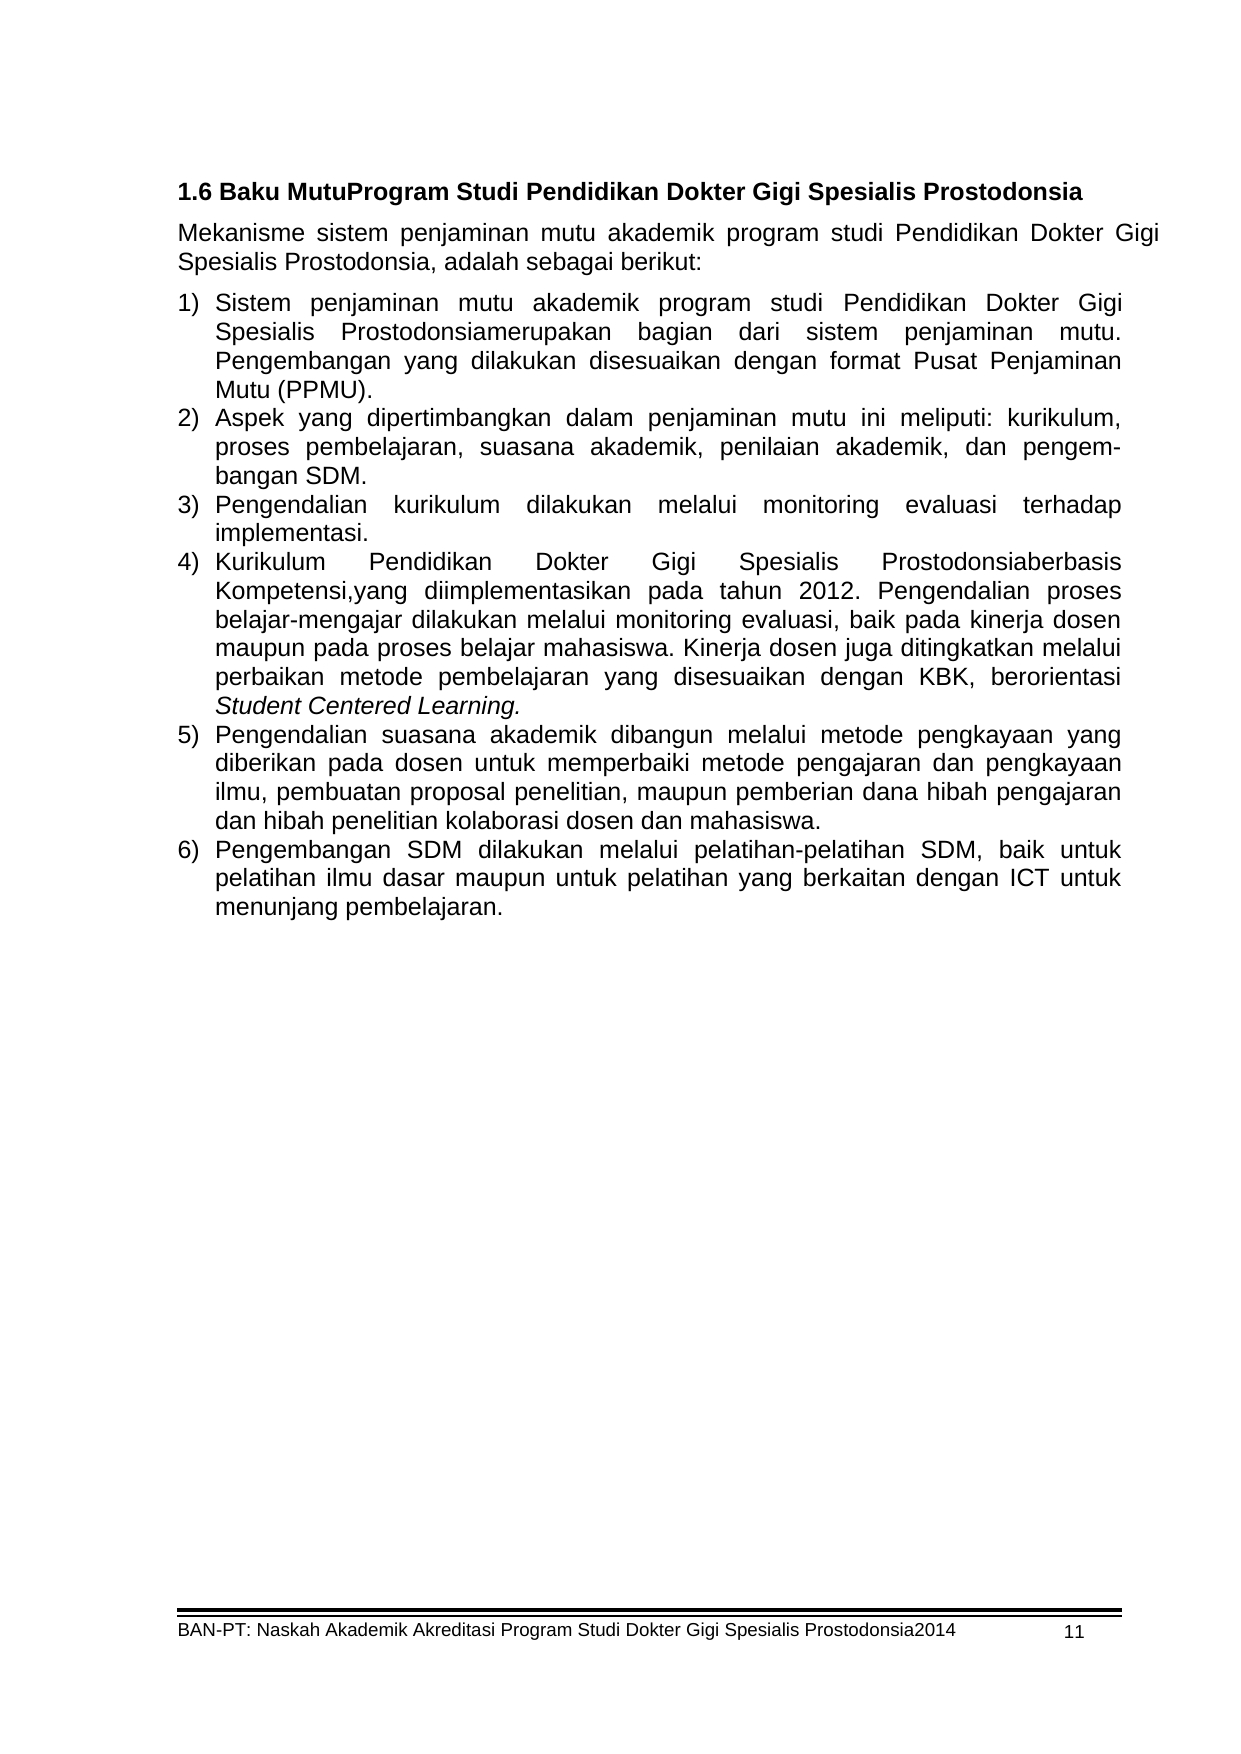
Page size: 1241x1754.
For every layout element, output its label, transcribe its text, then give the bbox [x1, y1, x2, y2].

list Pengembangan SDM dilakukan melalui pelatihan-pelatihan SDM, baik untuk pelatihan ilmu dasar maupun untuk pelatihan yang berkaitan dengan ICT untuk menunjang pembelajaran. [177, 835, 1123, 921]
list Sistem penjaminan mutu akademik program studi Pendidikan Dokter Gigi Spesialis Prostodonsiamerupakan bagian dari sistem penjaminan mutu. Pengembangan yang dilakukan disesuaikan dengan format Pusat Penjaminan Mutu (PPMU). [177, 288, 1123, 403]
list Kurikulum Pendidikan Dokter Gigi Spesialis Prostodonsiaberbasis Kompetensi,yang diimplementasikan pada tahun 2012. Pengendalian proses belajar-mengajar dilakukan melalui monitoring evaluasi, baik pada kinerja dosen maupun pada proses belajar mahasiswa. Kinerja dosen juga ditingkatkan melalui perbaikan metode pembelajaran yang disesuaikan dengan KBK, berorientasi Student Centered Learning. [177, 547, 1123, 720]
list Aspek yang dipertimbangkan dalam penjaminan mutu ini meliputi: kurikulum, proses pembelajaran, suasana akademik, penilaian akademik, dan pengem-bangan SDM. [177, 403, 1123, 490]
text Mekanisme sistem penjaminan mutu akademik program studi Pendidikan Dokter Gigi Spesialis Prostodonsia, adalah sebagai berikut: [177, 218, 1159, 276]
list Pengendalian suasana akademik dibangun melalui metode pengkayaan yang diberikan pada dosen untuk memperbaiki metode pengajaran dan pengkayaan ilmu, pembuatan proposal penelitian, maupun pemberian dana hibah pengajaran dan hibah penelitian kolaborasi dosen dan mahasiswa. [177, 720, 1123, 835]
list Pengendalian kurikulum dilakukan melalui monitoring evaluasi terhadap implementasi. [177, 490, 1123, 547]
text 1.6 Baku MutuProgram Studi Pendidikan Dokter Gigi Spesialis Prostodonsia [177, 177, 1122, 206]
